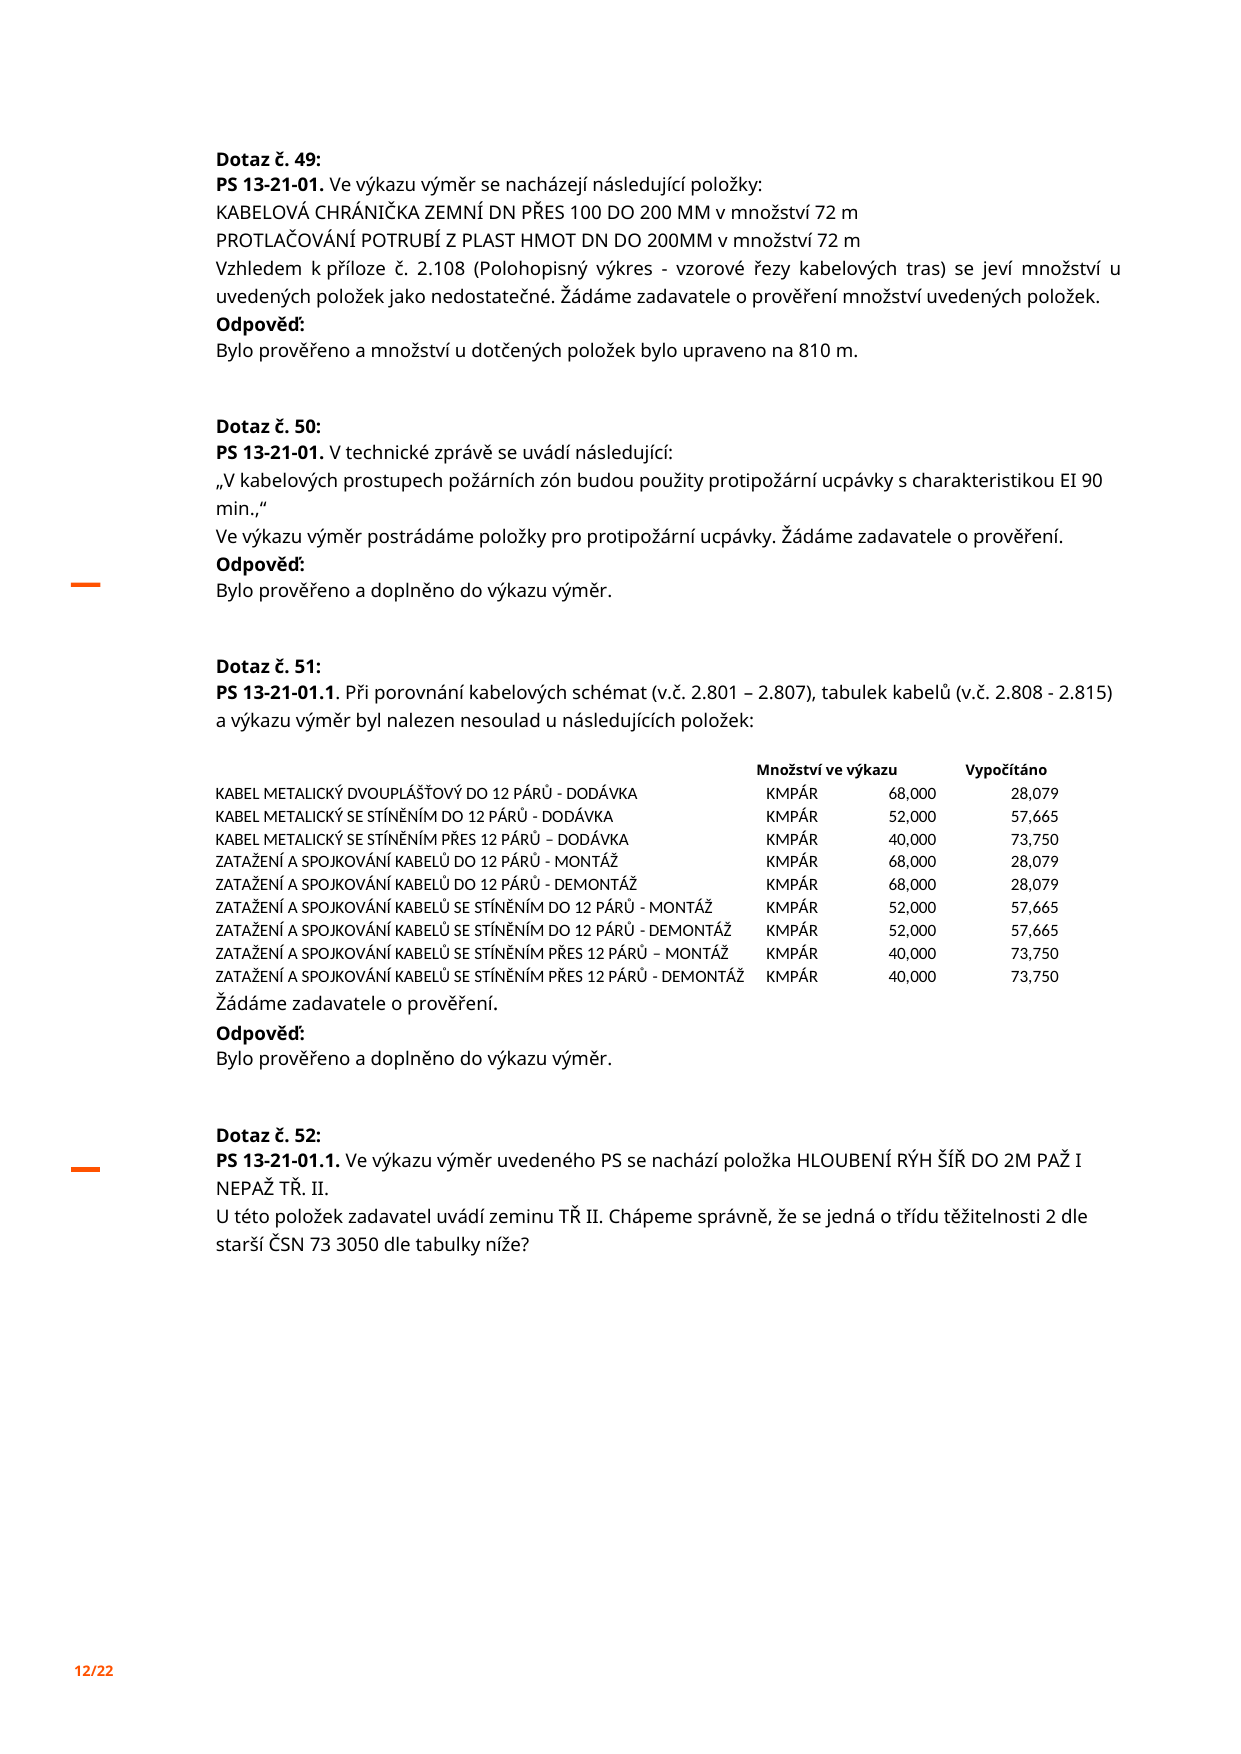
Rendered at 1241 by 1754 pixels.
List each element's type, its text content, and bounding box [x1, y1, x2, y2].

text Ve výkazu výměr postrádáme položky pro protipožární ucpávky. Žádáme zadavatele o prověření. [216, 523, 1122, 549]
text Odpověď: [216, 1020, 1122, 1045]
text Dotaz č. 51: [216, 653, 1122, 679]
text Dotaz č. 52: [216, 1122, 1122, 1147]
text PS 13-21-01. Ve výkazu výměr se nacházejí následující položky: [216, 172, 1122, 197]
text Odpověď: [216, 551, 1122, 577]
text „V kabelových prostupech požárních zón budou použity protipožární ucpávky s charakteristikou EI 90 min.,“ [216, 467, 1122, 521]
text Žádáme zadavatele o prověření. [216, 988, 1122, 1017]
text Bylo prověřeno a množství u dotčených položek bylo upraveno na 810 m. [216, 337, 1122, 363]
text PROTLAČOVÁNÍ POTRUBÍ Z PLAST HMOT DN DO 200MM v množství 72 m [216, 228, 1122, 253]
text KABELOVÁ CHRÁNIČKA ZEMNÍ DN PŘES 100 DO 200 MM v množství 72 m [216, 200, 1122, 225]
text PS 13-21-01.1. Ve výkazu výměr uvedeného PS se nachází položka HLOUBENÍ RÝH ŠÍŘ DO 2M PAŽ I NEPAŽ TŘ. II. [216, 1147, 1122, 1201]
text Odpověď: [216, 312, 1122, 337]
text Dotaz č. 49: [216, 146, 1122, 172]
text Vzhledem k příloze č. 2.108 (Polohopisný výkres - vzorové řezy kabelových tras) se jeví množství u uvedených položek jako nedostatečné. Žádáme zadavatele o prověření množství uvedených položek. [216, 256, 1122, 309]
text U této položek zadavatel uvádí zeminu TŘ II. Chápeme správně, že se jedná o třídu těžitelnosti 2 dle starší ČSN 73 3050 dle tabulky níže? [216, 1203, 1122, 1257]
text Množství ve výkazu Vypočítáno [216, 760, 1122, 780]
text PS 13-21-01.1. Při porovnání kabelových schémat (v.č. 2.801 – 2.807), tabulek kabelů (v.č. 2.808 - 2.815) a výkazu výměr byl nalezen nesoulad u následujících položek: [216, 679, 1122, 733]
text Bylo prověřeno a doplněno do výkazu výměr. [216, 577, 1122, 602]
text Dotaz č. 50: [216, 414, 1122, 439]
text PS 13-21-01. V technické zprávě se uvádí následující: [216, 439, 1122, 465]
text Bylo prověřeno a doplněno do výkazu výměr. [216, 1045, 1122, 1071]
